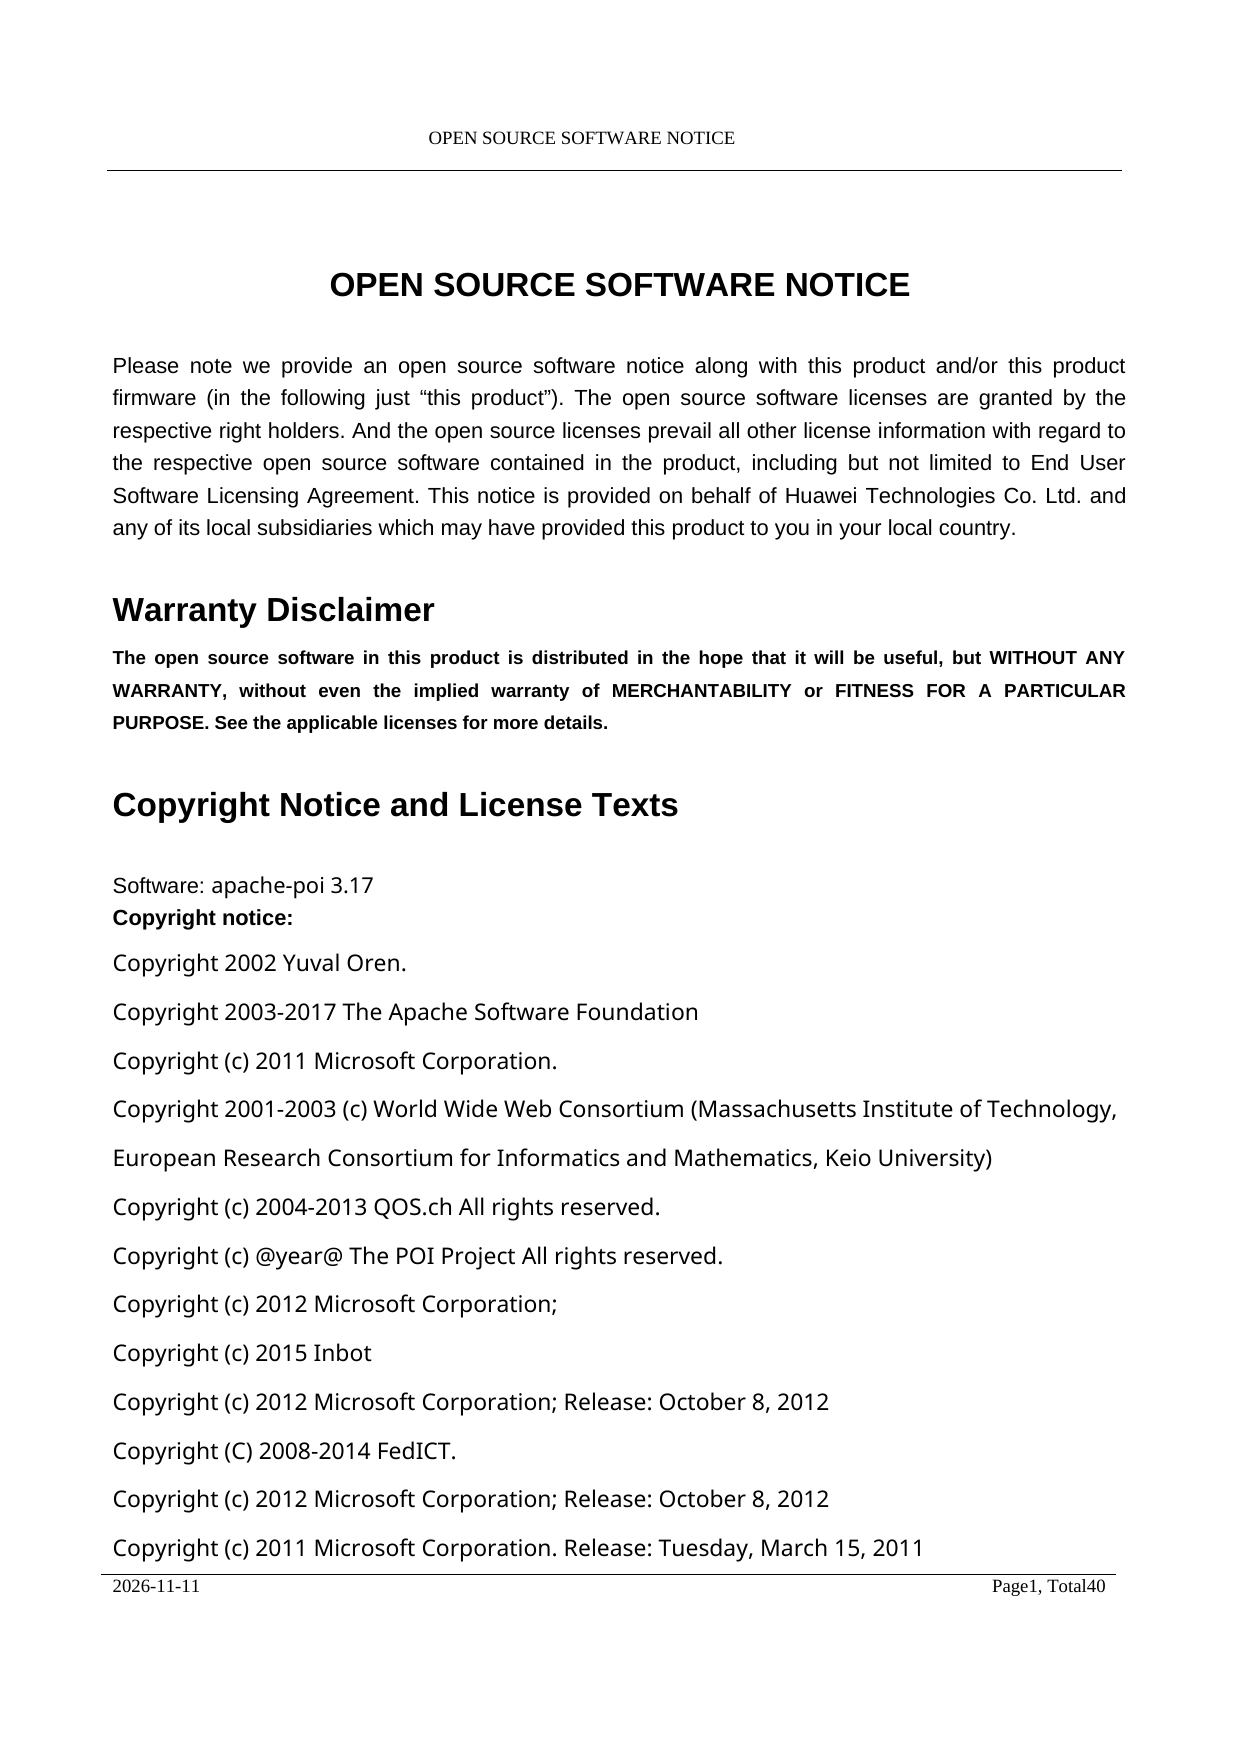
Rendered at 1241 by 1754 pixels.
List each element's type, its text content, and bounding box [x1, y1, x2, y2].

text The open source software in this product is distributed in the hope that it will be useful, but WITHOUT ANY WARRANTY, without even the implied warranty of MERCHANTABILITY or FITNESS FOR A PARTICULAR PURPOSE. See the applicable licenses for more details. [112, 641, 1128, 739]
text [112, 947, 1128, 1564]
text Please note we provide an open source software notice along with this product and/or this product firmware (in the following just “this product”). The open source software licenses are granted by the respective right holders. And the open source licenses prevail all other license information with regard to the respective open source software contained in the product, including but not limited to End User Software Licensing Agreement. This notice is provided on behalf of Huawei Technologies Co. Ltd. and any of its local subsidiaries which may have provided this product to you in your local country. [112, 349, 1128, 544]
text Warranty Disclaimer [112, 576, 1128, 641]
text Copyright notice: [112, 901, 1128, 934]
text OPEN SOURCE SOFTWARE NOTICE [112, 251, 1128, 316]
text Copyright Notice and License Texts [112, 771, 1128, 836]
text Software: apache-poi 3.17 [112, 869, 1128, 901]
